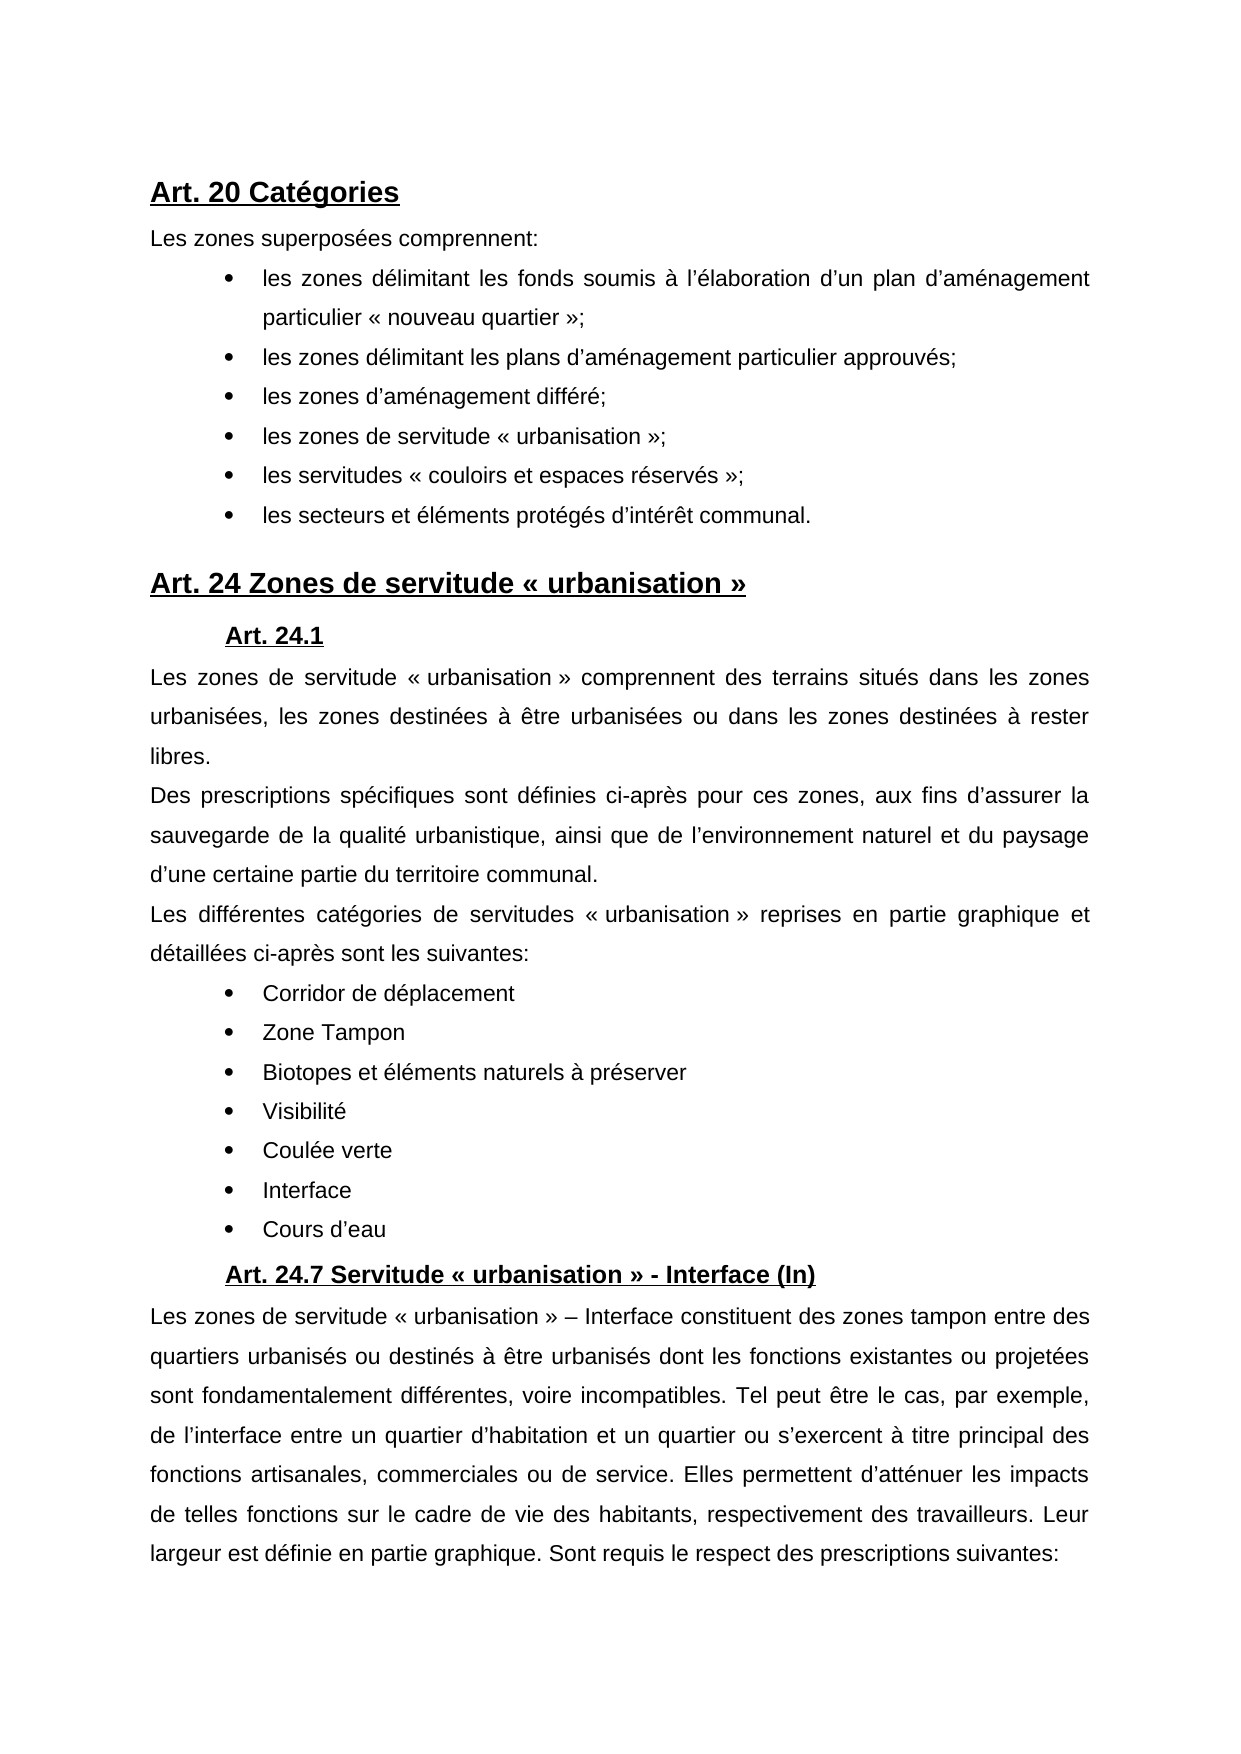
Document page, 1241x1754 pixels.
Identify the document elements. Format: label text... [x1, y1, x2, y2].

list les zones délimitant les fonds soumis à l’élaboration d’un plan d’aménagement particulier « nouveau quartier »; [225, 265, 1090, 331]
list les zones de servitude « urbanisation »; [225, 423, 1090, 449]
list Biotopes et éléments naturels à préserver [225, 1058, 1090, 1085]
subtitle Art. 20 Catégories [150, 175, 1090, 208]
text Les zones de servitude « urbanisation » comprennent des terrains situés dans les zones urbanisées, les zones destinées à être urbanisées ou dans les zones destinées à rester libres. [150, 664, 1090, 769]
list Zone Tampon [225, 1019, 1090, 1045]
list les servitudes « couloirs et espaces réservés »; [225, 462, 1090, 488]
list Corridor de déplacement [225, 979, 1090, 1006]
list les zones d’aménagement différé; [225, 383, 1090, 409]
list Coulée verte [225, 1137, 1090, 1164]
list Cours d’eau [225, 1216, 1090, 1243]
text Les différentes catégories de servitudes « urbanisation » reprises en partie graphique et détaillées ci-après sont les suivantes: [150, 901, 1090, 966]
subtitle Art. 24 Zones de servitude « urbanisation » [150, 566, 1090, 600]
subtitle Art. 24.1 [225, 621, 1090, 649]
list Visibilité [225, 1098, 1090, 1124]
list les secteurs et éléments protégés d’intérêt communal. [225, 502, 1090, 528]
text Des prescriptions spécifiques sont définies ci-après pour ces zones, aux fins d’assurer la sauvegarde de la qualité urbanistique, ainsi que de l’environnement naturel et du paysage d’une certaine partie du territoire communal. [150, 782, 1090, 887]
subtitle Art. 24.7 Servitude « urbanisation » - Interface (In) [225, 1260, 1090, 1289]
list les zones délimitant les plans d’aménagement particulier approuvés; [225, 344, 1090, 370]
text Les zones superposées comprennent: [150, 225, 1090, 252]
list Interface [225, 1177, 1090, 1203]
text Les zones de servitude « urbanisation » – Interface constituent des zones tampon entre des quartiers urbanisés ou destinés à être urbanisés dont les fonctions existantes ou projetées sont fondamentalement différentes, voire incompatibles. Tel peut être le cas, par exemple, de l’interface entre un quartier d’habitation et un quartier ou s’exercent à titre principal des fonctions artisanales, commerciales ou de service. Elles permettent d’atténuer les impacts de telles fonctions sur le cadre de vie des habitants, respectivement des travailleurs. Leur largeur est définie en partie graphique. Sont requis le respect des prescriptions suivantes: [150, 1303, 1090, 1566]
